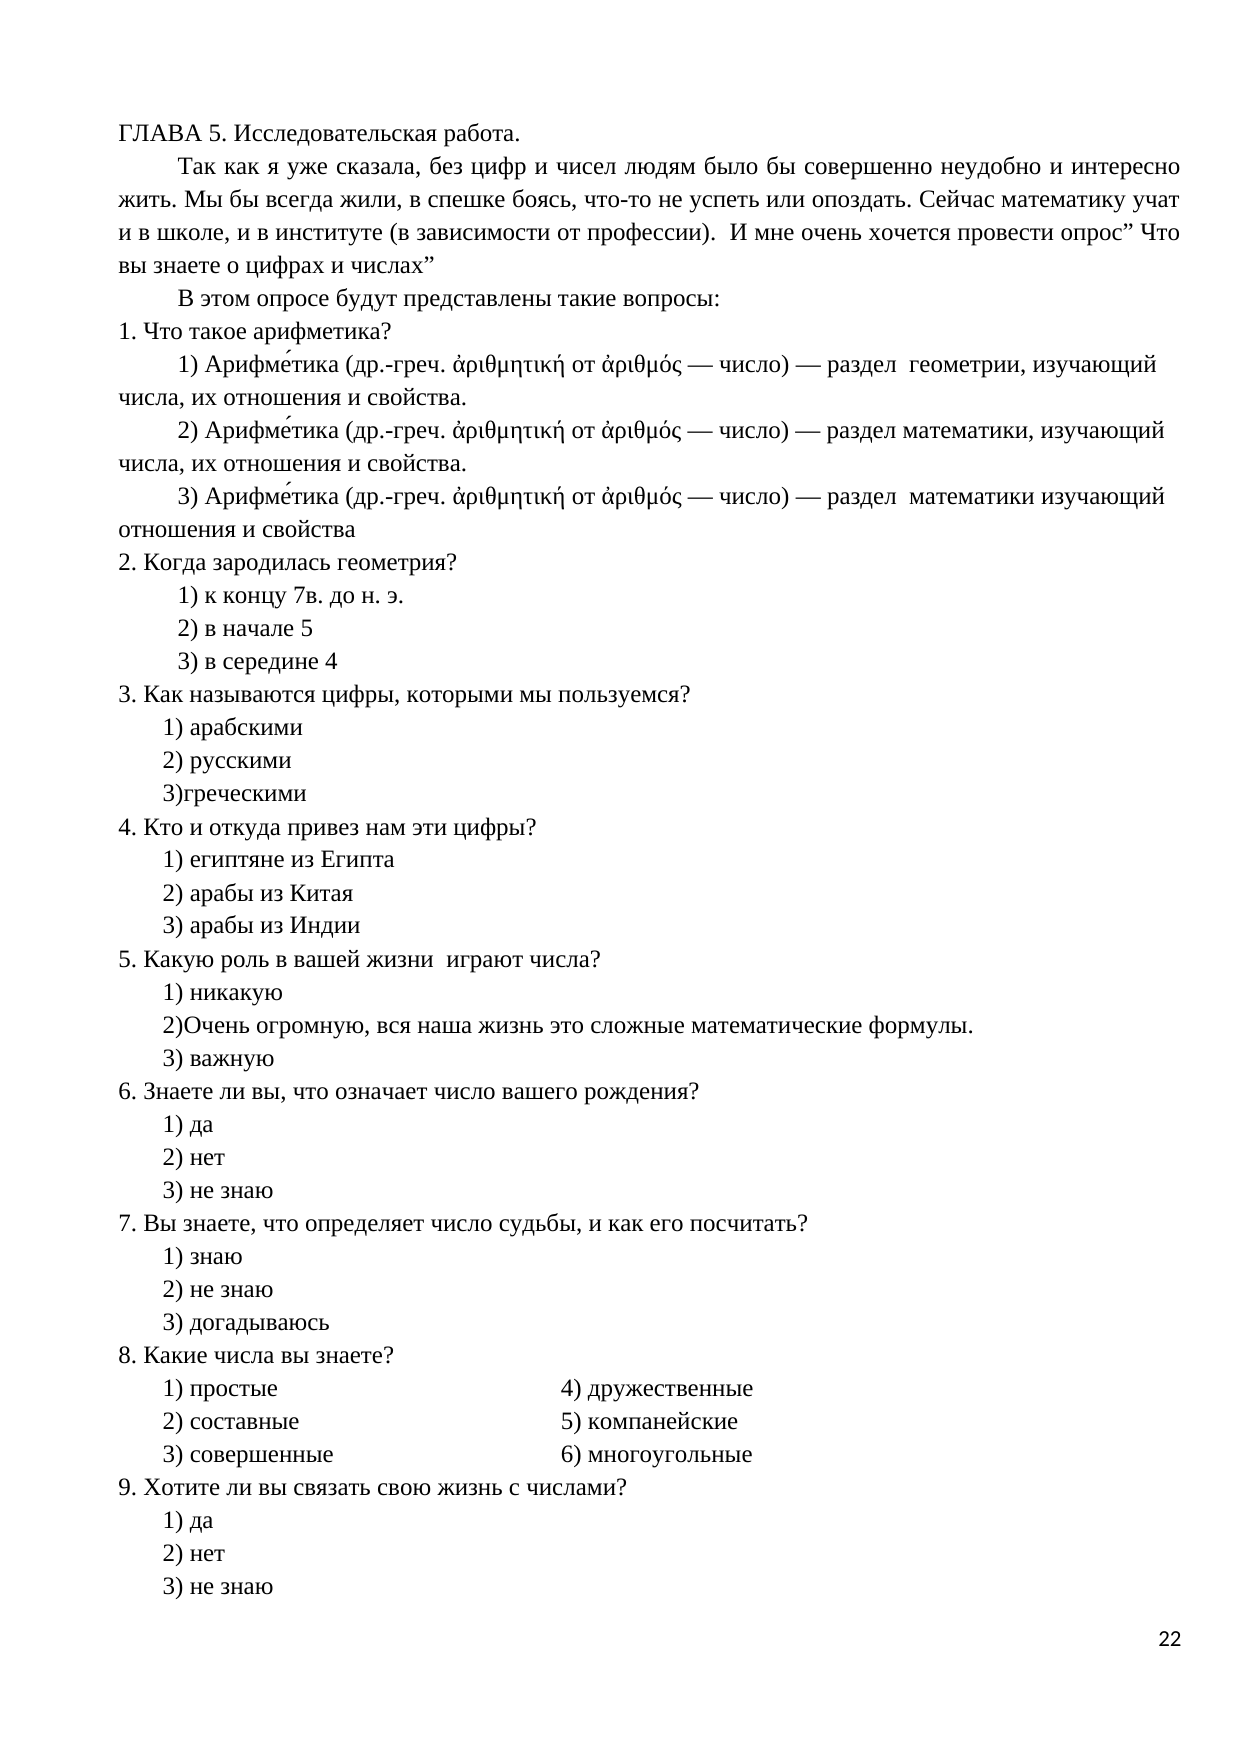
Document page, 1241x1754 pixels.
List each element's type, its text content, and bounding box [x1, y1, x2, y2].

text 2) Арифме́тика (др.-греч. ἀριθμητική от ἀριθμός — число) — раздел математики, изучающий числа, их отношения и свойства. [118, 415, 1181, 477]
text 1) арабскими [118, 712, 1181, 741]
text 1) да [118, 1505, 1181, 1534]
text 2. Когда зародилась геометрия? [118, 547, 1181, 576]
text 3) арабы из Индии [118, 911, 1181, 939]
text 3) в середине 4 [118, 646, 1181, 675]
text 1) Арифме́тика (др.-греч. ἀριθμητική от ἀριθμός — число) — раздел геометрии, изучающий числа, их отношения и свойства. [118, 349, 1181, 411]
text 2) арабы из Китая [118, 878, 1181, 906]
text 1) знаю [118, 1241, 1181, 1269]
text 4. Кто и откуда привез нам эти цифры? [118, 812, 1181, 840]
text 3) Арифме́тика (др.-греч. ἀριθμητική от ἀριθμός — число) — раздел математики изучающий отношения и свойства [118, 481, 1181, 543]
text 2) нет [118, 1142, 1181, 1171]
text 2) русскими [118, 746, 1181, 774]
text 3)греческими [118, 778, 1181, 807]
text 9. Хотите ли вы связать свою жизнь с числами? [118, 1472, 1181, 1501]
text 3) не знаю [118, 1571, 1181, 1600]
text 2)Очень огромную, вся наша жизнь это сложные математические формулы. [162, 1010, 1181, 1038]
text 3. Как называются цифры, которыми мы пользуемся? [118, 679, 1181, 708]
text 3) важную [162, 1043, 1181, 1071]
text 2) не знаю [118, 1274, 1181, 1303]
subtitle ГЛАВА 5. Исследовательская работа. [118, 118, 1181, 147]
text 1) да [118, 1109, 1181, 1137]
text 2) в начале 5 [118, 613, 1181, 642]
text 8. Какие числа вы знаете? [118, 1340, 1181, 1369]
text 1) простые 4) дружественные [118, 1373, 1181, 1402]
text 1) египтяне из Египта [118, 844, 1181, 873]
text Так как я уже сказала, без цифр и чисел людям было бы совершенно неудобно и интересно жить. Мы бы всегда жили, в спешке боясь, что-то не успеть или опоздать. Сейчас математику учат и в школе, и в институте (в зависимости от профессии). И мне очень хочется провести опрос” Что вы знаете о цифрах и числах” [118, 151, 1181, 279]
text 2) составные 5) компанейские [118, 1406, 1181, 1435]
text 3) догадываюсь [118, 1307, 1181, 1336]
text 7. Вы знаете, что определяет число судьбы, и как его посчитать? [118, 1208, 1181, 1237]
text 5. Какую роль в вашей жизни играют числа? [118, 944, 1181, 972]
text В этом опросе будут представлены такие вопросы: [118, 283, 1181, 312]
text 3) не знаю [118, 1175, 1181, 1203]
text 1. Что такое арифметика? [118, 316, 1181, 345]
text 3) совершенные 6) многоугольные [118, 1439, 1181, 1468]
text 2) нет [118, 1538, 1181, 1567]
text 1) к концу 7в. до н. э. [118, 580, 1181, 609]
text 6. Знаете ли вы, что означает число вашего рождения? [118, 1076, 1181, 1104]
text 1) никакую [162, 977, 1181, 1005]
